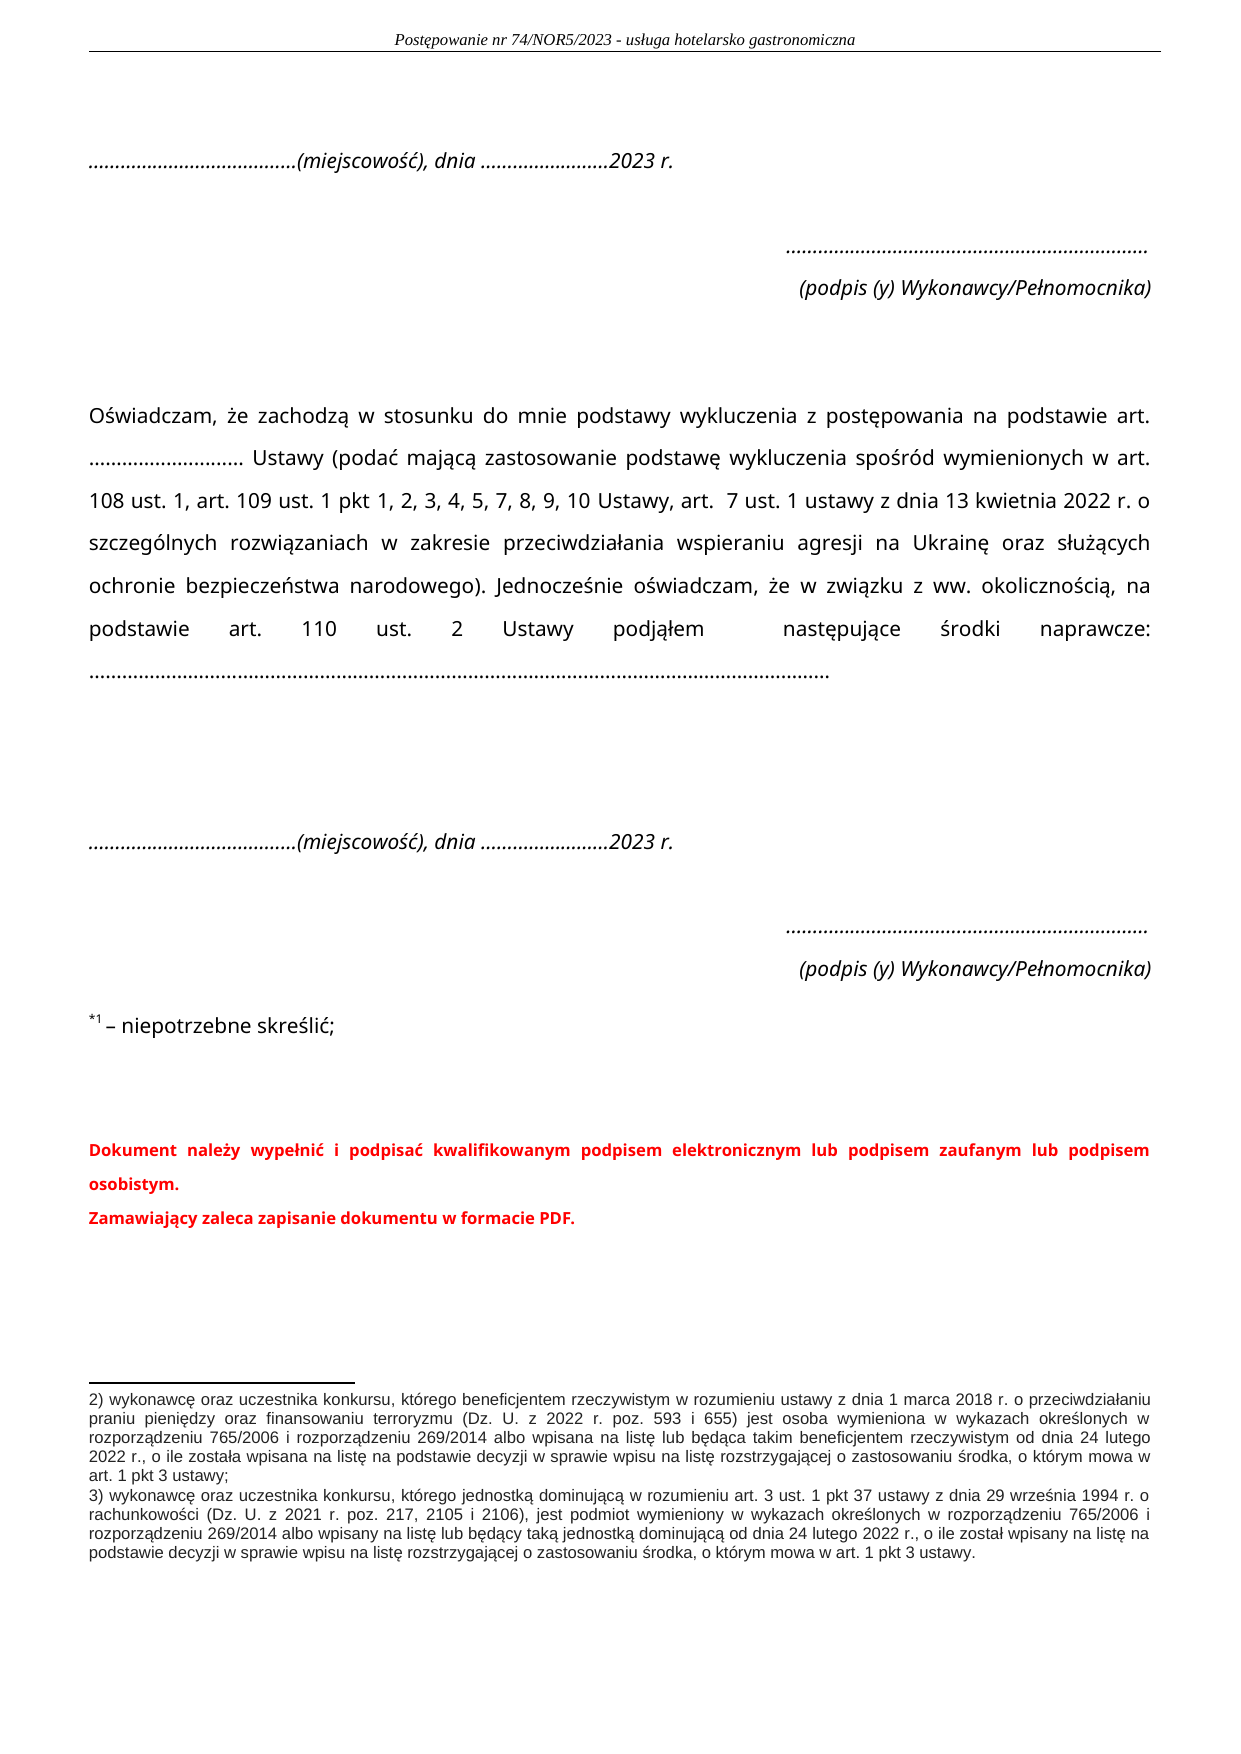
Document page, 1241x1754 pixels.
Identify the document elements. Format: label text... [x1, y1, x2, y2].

text ……………………………………..…………………… [89, 231, 1152, 259]
text Zamawiający zaleca zapisanie dokumentu w formacie PDF. [89, 1207, 1152, 1229]
text …………………………………(miejscowość), dnia ……………………2023 r. [89, 146, 1152, 174]
text ……………………………………..…………………… [89, 911, 1152, 940]
text …………………………………(miejscowość), dnia ……………………2023 r. [89, 827, 1152, 855]
text *1 – niepotrzebne skreślić; [89, 1011, 1152, 1039]
text (podpis (y) Wykonawcy/Pełnomocnika) [89, 273, 1152, 302]
text Dokument należy wypełnić i podpisać kwalifikowanym podpisem elektronicznym lub podpisem zaufanym lub podpisem osobistym. [89, 1138, 1152, 1195]
text (podpis (y) Wykonawcy/Pełnomocnika) [89, 954, 1152, 982]
text Oświadczam, że zachodzą w stosunku do mnie podstawy wykluczenia z postępowania na podstawie art. …………................ Ustawy (podać mającą zastosowanie podstawę wykluczenia spośród wymienionych w art. 108 ust. 1, art. 109 ust. 1 pkt 1, 2, 3, 4, 5, 7, 8, 9, 10 Ustawy, art. 7 ust. 1 ustawy z dnia 13 kwietnia 2022 r. o szczególnych rozwiązaniach w zakresie przeciwdziałania wspieraniu agresji na Ukrainę oraz służących ochronie bezpieczeństwa narodowego). Jednocześnie oświadczam, że w związku z ww. okolicznością, na podstawie art. 110 ust. 2 Ustawy podjąłem następujące środki naprawcze: ……………………………………………………………………………………………………………………… [89, 401, 1152, 685]
